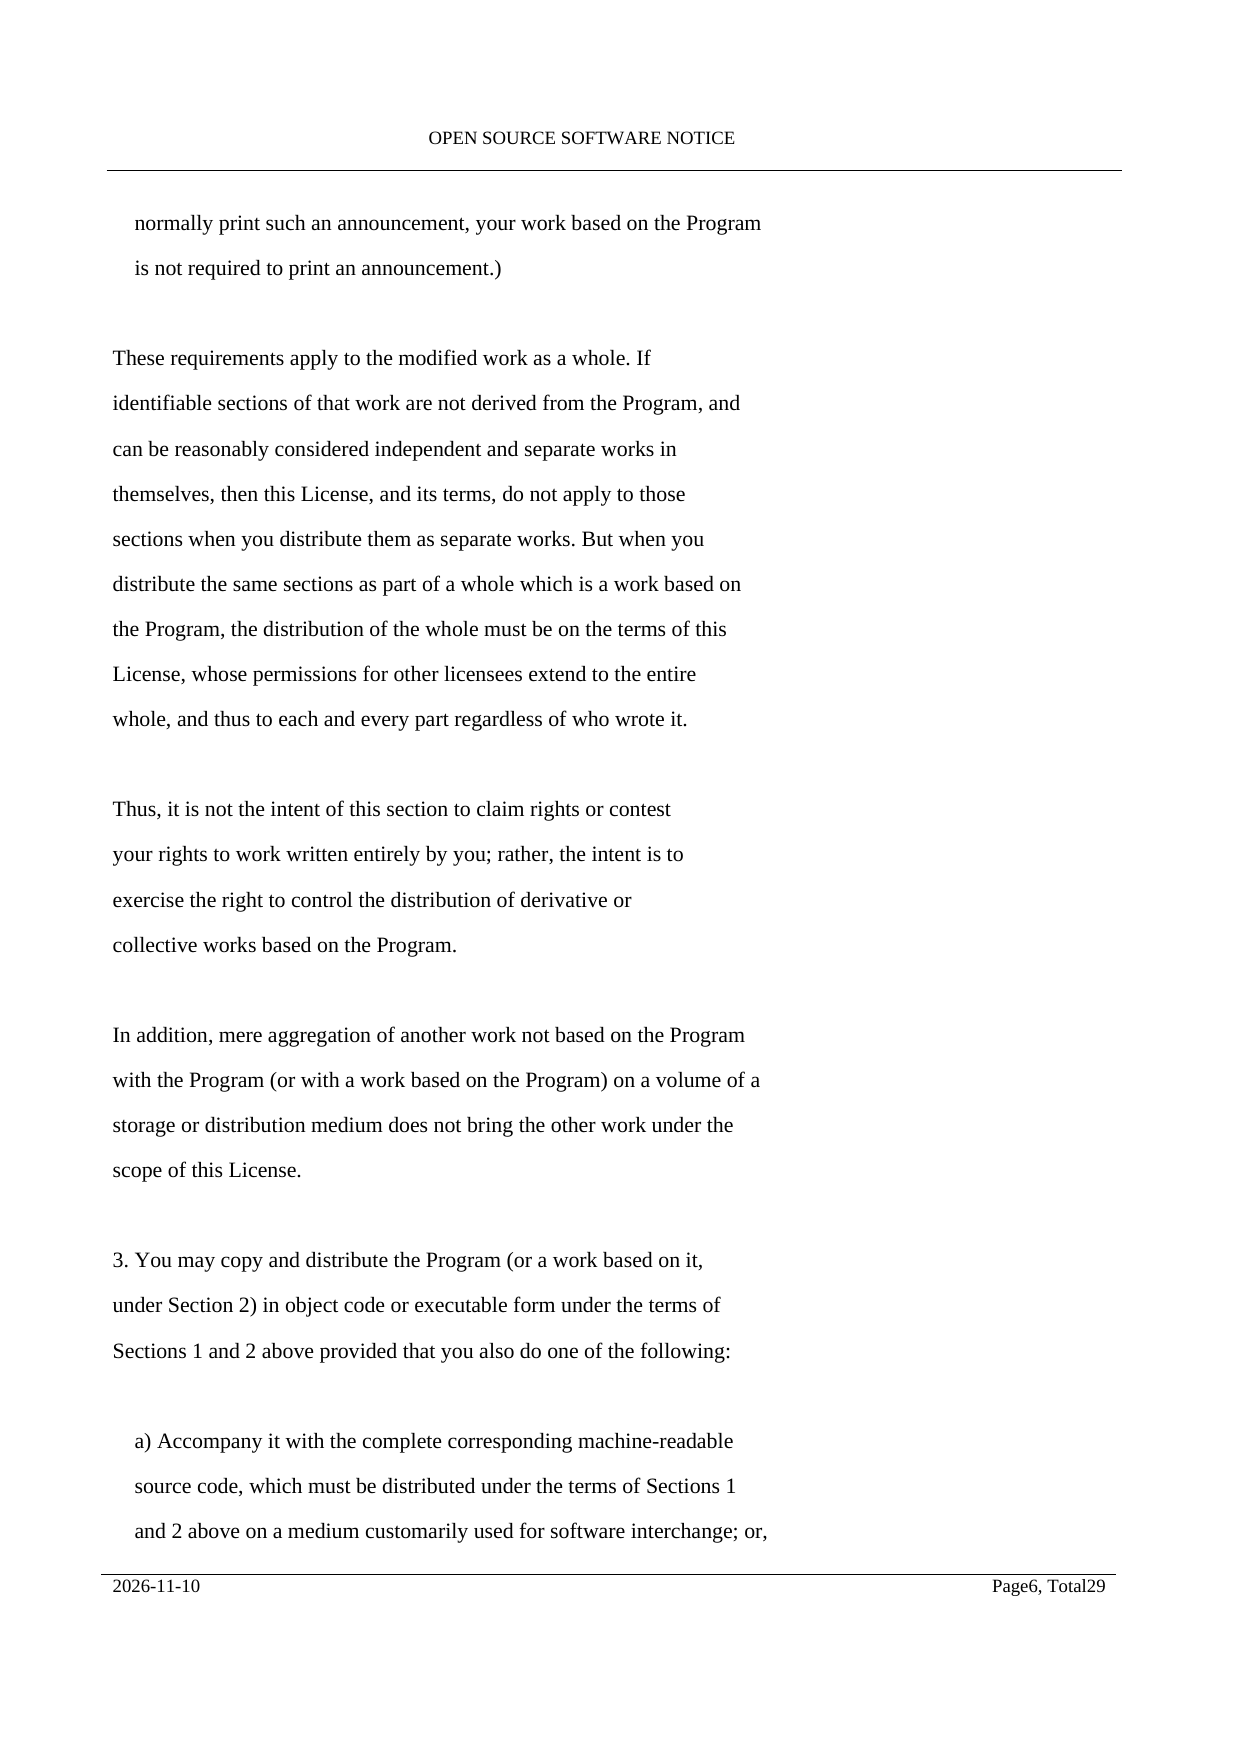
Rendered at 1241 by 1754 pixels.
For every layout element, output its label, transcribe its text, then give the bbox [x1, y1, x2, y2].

text distribute the same sections as part of a whole which is a work based on [112, 567, 1128, 600]
text your rights to work written entirely by you; rather, the intent is to [112, 838, 1128, 870]
text These requirements apply to the modified work as a whole. If [112, 342, 1128, 374]
text Sections 1 and 2 above provided that you also do one of the following: [112, 1334, 1128, 1366]
text exercise the right to control the distribution of derivative or [112, 883, 1128, 915]
text can be reasonably considered independent and separate works in [112, 432, 1128, 464]
text Thus, it is not the intent of this section to claim rights or contest [112, 793, 1128, 825]
text a) Accompany it with the complete corresponding machine-readable [112, 1424, 1128, 1457]
text the Program, the distribution of the whole must be on the terms of this [112, 612, 1128, 645]
text scope of this License. [112, 1153, 1128, 1186]
text identifiable sections of that work are not derived from the Program, and [112, 387, 1128, 419]
text themselves, then this License, and its terms, do not apply to those [112, 477, 1128, 509]
text storage or distribution medium does not bring the other work under the [112, 1108, 1128, 1141]
text and 2 above on a medium customarily used for software interchange; or, [112, 1514, 1128, 1547]
text In addition, mere aggregation of another work not based on the Program [112, 1018, 1128, 1051]
text collective works based on the Program. [112, 928, 1128, 961]
text sections when you distribute them as separate works. But when you [112, 522, 1128, 554]
text License, whose permissions for other licensees extend to the entire [112, 657, 1128, 690]
text normally print such an announcement, your work based on the Program [112, 206, 1128, 239]
text whole, and thus to each and every part regardless of who wrote it. [112, 702, 1128, 735]
text is not required to print an announcement.) [112, 251, 1128, 284]
text under Section 2) in object code or executable form under the terms of [112, 1289, 1128, 1321]
text 3. You may copy and distribute the Program (or a work based on it, [112, 1244, 1128, 1276]
text source code, which must be distributed under the terms of Sections 1 [112, 1469, 1128, 1502]
text with the Program (or with a work based on the Program) on a volume of a [112, 1063, 1128, 1096]
